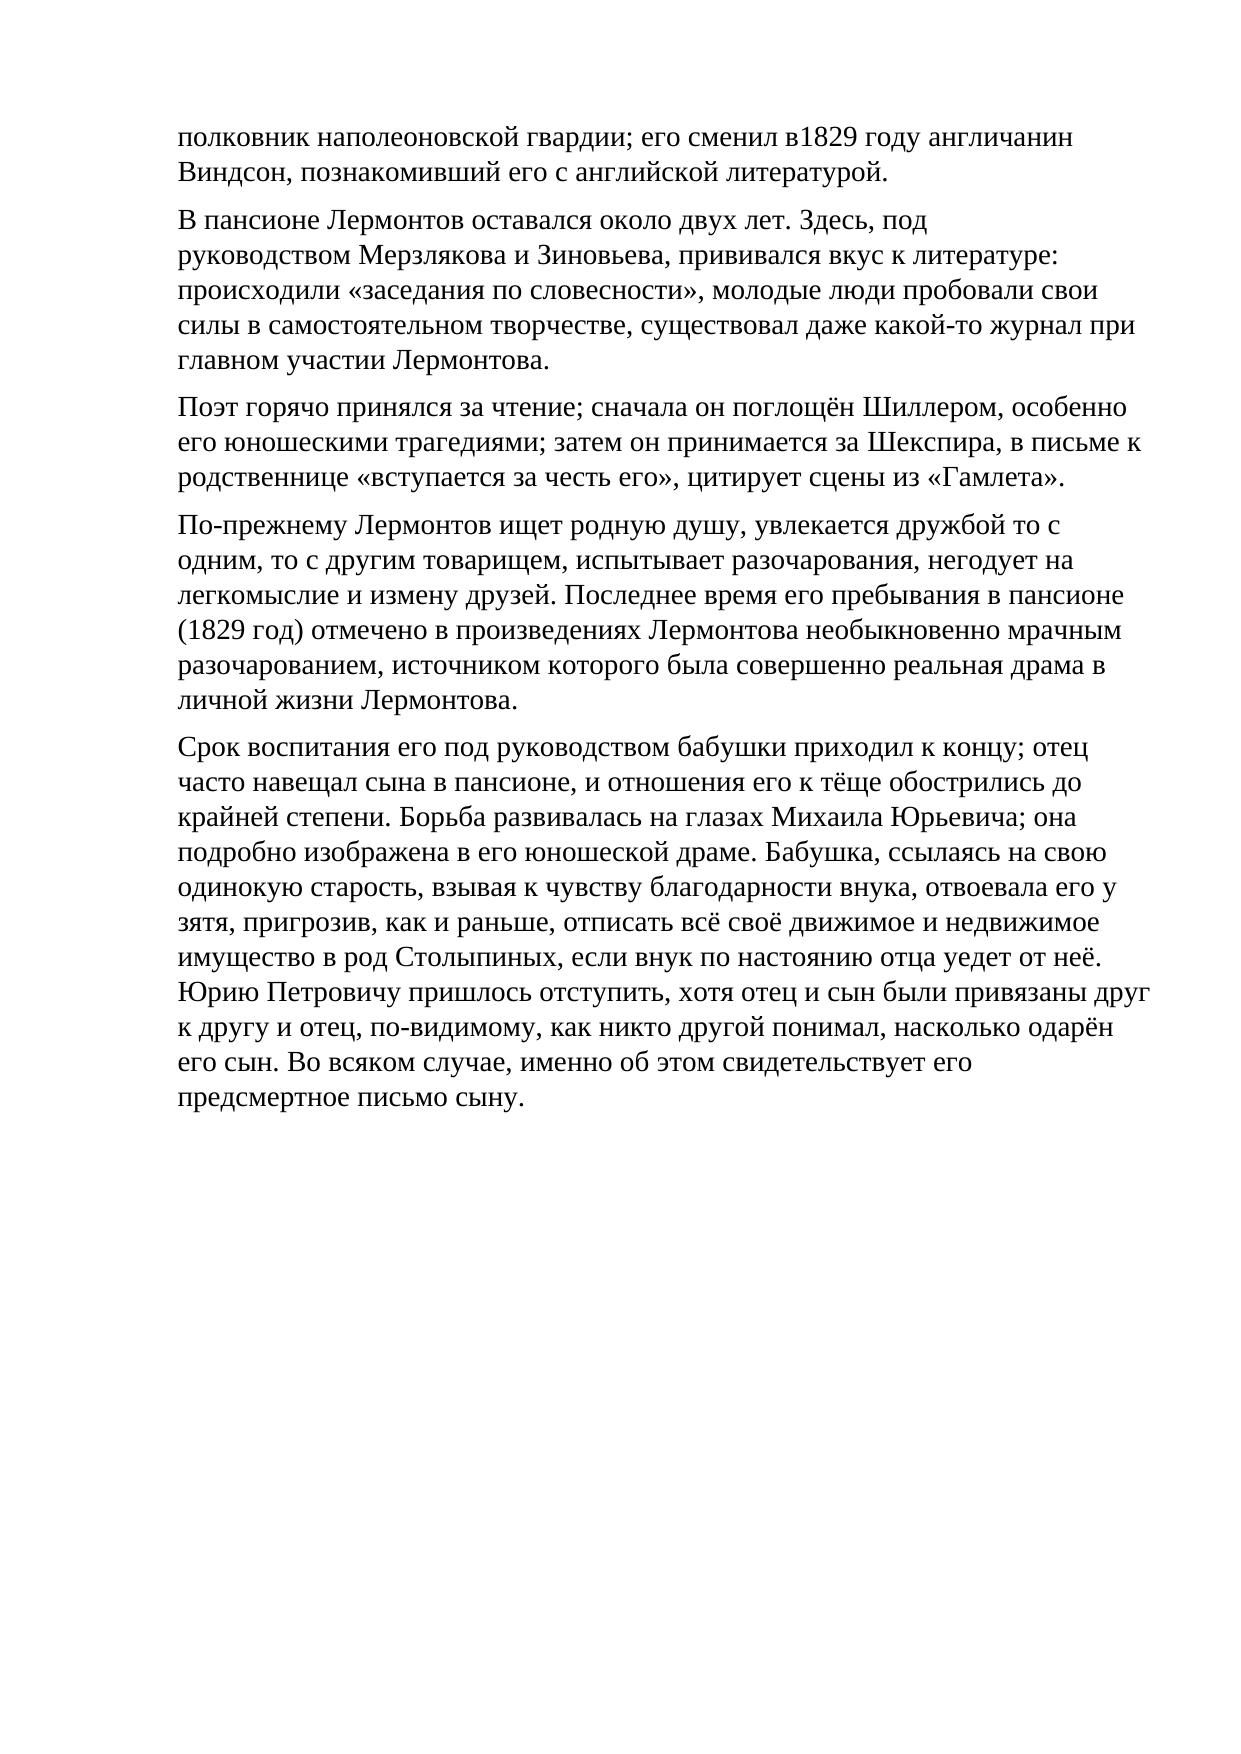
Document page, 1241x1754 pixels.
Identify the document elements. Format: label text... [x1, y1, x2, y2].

text Срок воспитания его под руководством бабушки приходил к концу; отец часто навещал сына в пансионе, и отношения его к тёще обострились до крайней степени. Борьба развивалась на глазах Михаила Юрьевича; она подробно изображена в его юношеской драме. Бабушка, ссылаясь на свою одинокую старость, взывая к чувству благодарности внука, отвоевала его у зятя, пригрозив, как и раньше, отписать всё своё движимое и недвижимое имущество в род Столыпиных, если внук по настоянию отца уедет от неё. Юрию Петровичу пришлось отступить, хотя отец и сын были привязаны друг к другу и отец, по-видимому, как никто другой понимал, насколько одарён его сын. Во всяком случае, именно об этом свидетельствует его предсмертное письмо сыну. [177, 728, 1152, 1113]
text В пансионе Лермонтов оставался около двух лет. Здесь, под руководством Мерзлякова и Зиновьева, прививался вкус к литературе: происходили «заседания по словесности», молодые люди пробовали свои силы в самостоятельном творчестве, существовал даже какой-то журнал при главном участии Лермонтова. [177, 201, 1152, 376]
text По-прежнему Лермонтов ищет родную душу, увлекается дружбой то с одним, то с другим товарищем, испытывает разочарования, негодует на легкомыслие и измену друзей. Последнее время его пребывания в пансионе (1829 год) отмечено в произведениях Лермонтова необыкновенно мрачным разочарованием, источником которого была совершенно реальная драма в личной жизни Лермонтова. [177, 506, 1152, 716]
text Поэт горячо принялся за чтение; сначала он поглощён Шиллером, особенно его юношескими трагедиями; затем он принимается за Шекспира, в письме к родственнице «вступается за честь его», цитирует сцены из «Гамлета». [177, 388, 1152, 493]
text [177, 118, 1152, 188]
